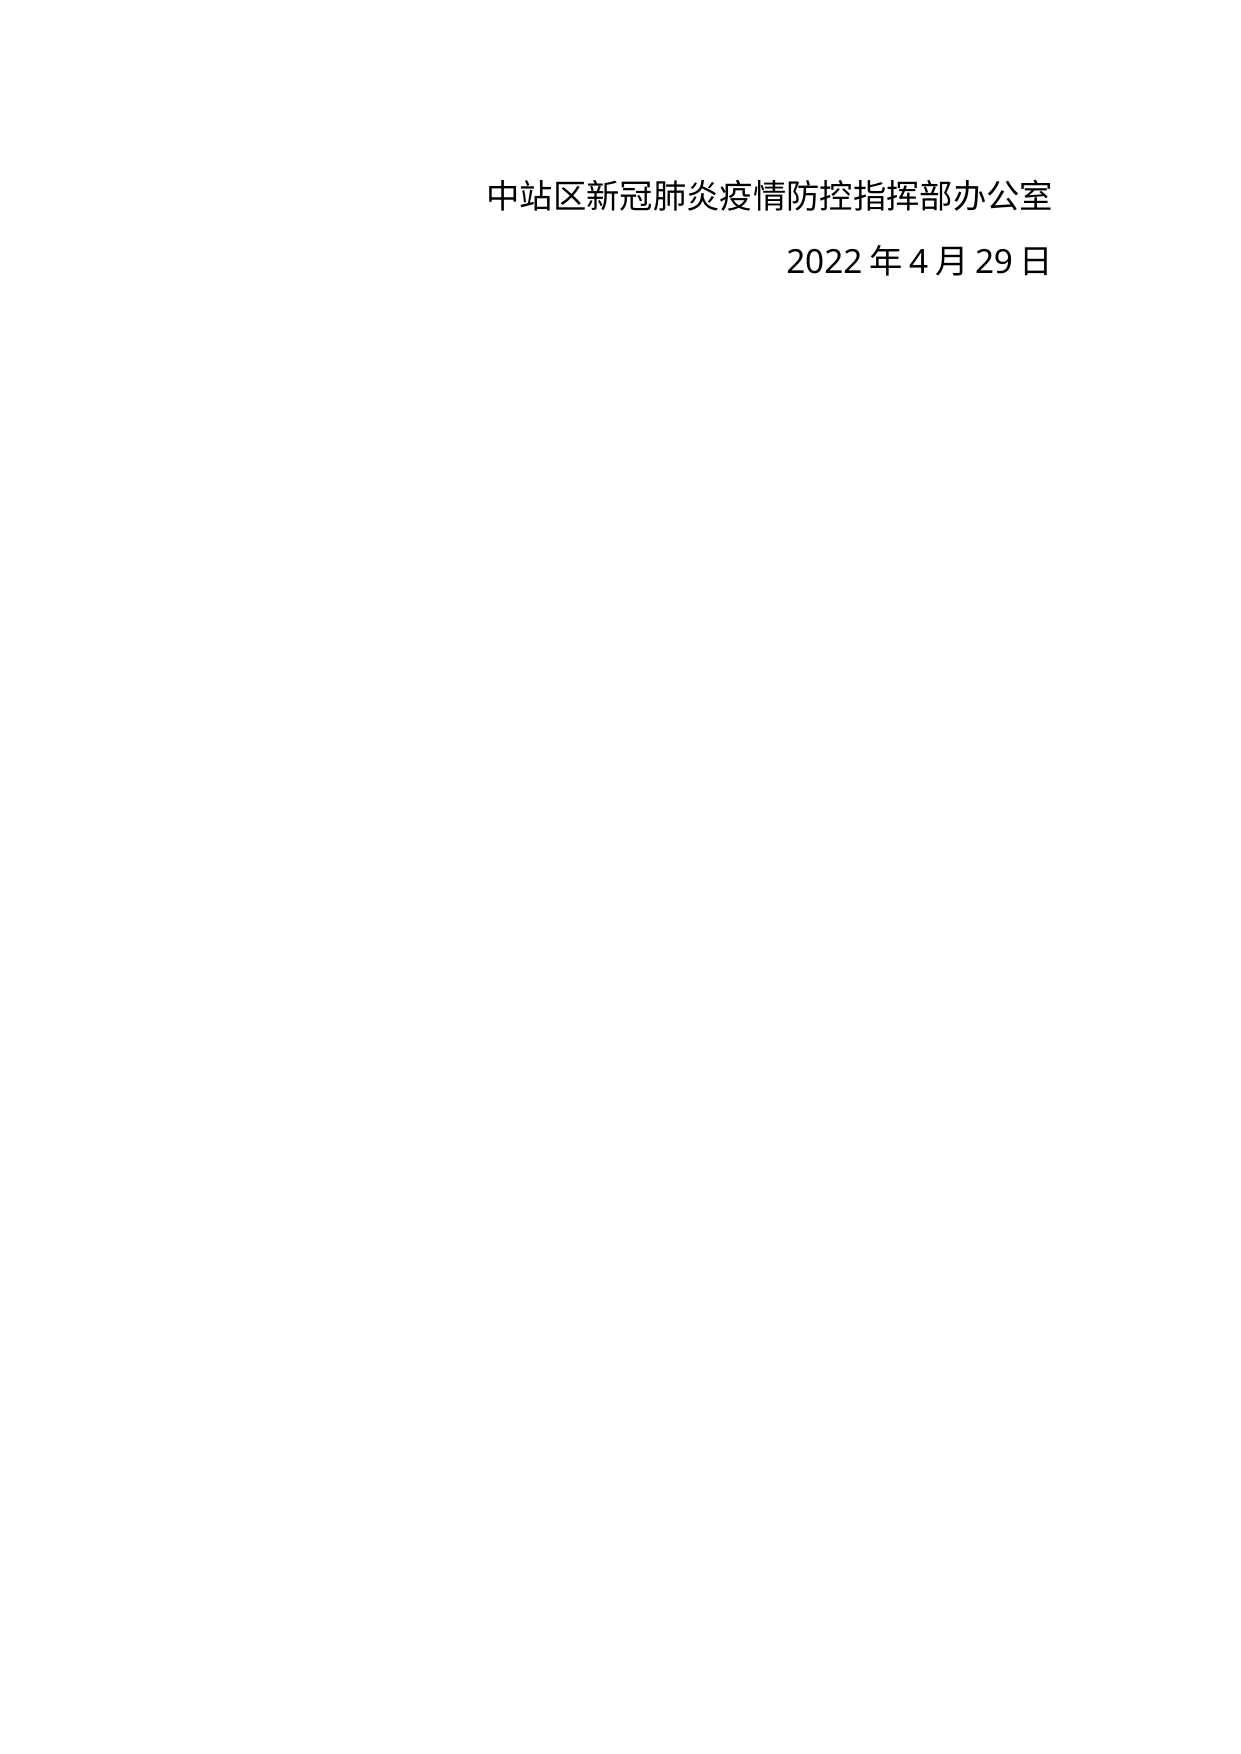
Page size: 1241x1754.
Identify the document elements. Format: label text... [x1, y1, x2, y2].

text 2022年4月29日 [187, 227, 1053, 292]
text 中站区新冠肺炎疫情防控指挥部办公室 [187, 162, 1053, 227]
